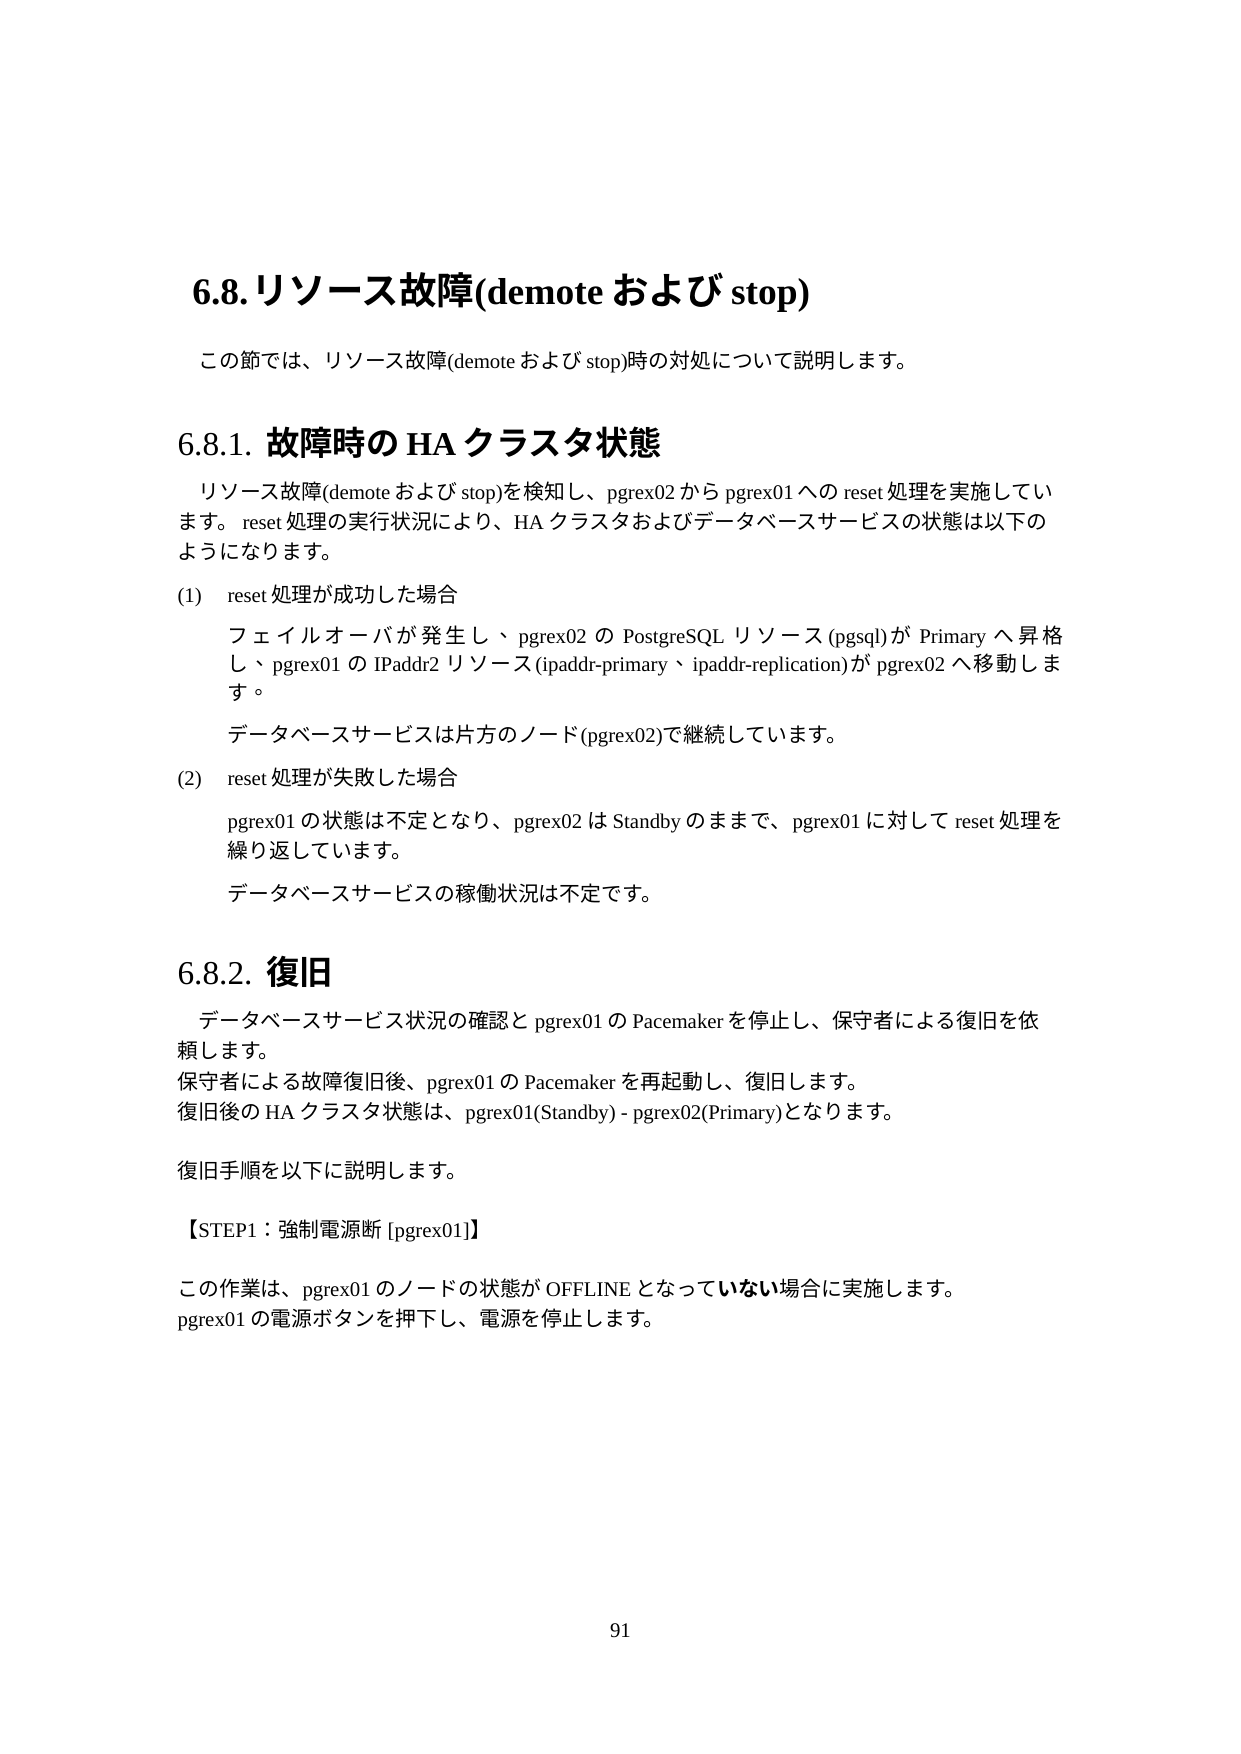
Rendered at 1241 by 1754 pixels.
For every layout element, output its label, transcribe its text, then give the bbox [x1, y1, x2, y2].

subtitle 故障時のHAクラスタ状態 [177, 416, 1063, 464]
text 復旧後のHAクラスタ状態は、pgrex01(Standby) - pgrex02(Primary)となります。 [177, 1095, 1054, 1125]
text 保守者による故障復旧後、pgrex01のPacemakerを再起動し、復旧します。 [177, 1065, 1054, 1095]
text pgrex01の電源ボタンを押下し、電源を停止します。 [177, 1302, 1054, 1333]
text 【STEP1：強制電源断 [pgrex01]】 [177, 1214, 1054, 1243]
text リソース故障(demoteおよびstop)を検知し、pgrex02からpgrex01へのreset処理を実施しています。 reset処理の実行状況により、HAクラスタおよびデータベースサービスの状態は以下のようになります。 [177, 475, 1054, 566]
text データベースサービス状況の確認とpgrex01のPacemakerを停止し、保守者による復旧を依頼します。 [177, 1004, 1054, 1065]
list reset処理が失敗した場合 [177, 761, 1063, 791]
list フェイルオーバが発生し、pgrex02のPostgreSQLリソース(pgsql)がPrimaryへ昇格し、pgrex01のIPaddr2リソース(ipaddr-primary、ipaddr-replication)がpgrex02へ移動します。 [177, 621, 1063, 706]
list reset処理が成功した場合 [177, 578, 1063, 608]
text この節では、リソース故障(demoteおよびstop)時の対処について説明します。 [177, 344, 1054, 374]
list データベースサービスは片方のノード(pgrex02)で継続しています。 [177, 718, 1063, 749]
text 復旧手順を以下に説明します。 [177, 1154, 1054, 1185]
subtitle 復旧 [177, 949, 1063, 994]
text この作業は、pgrex01のノードの状態がOFFLINEとなっていない場合に実施します。 [177, 1272, 1054, 1302]
list pgrex01の状態は不定となり、pgrex02はStandbyのままで、pgrex01に対してreset処理を繰り返しています。 [177, 804, 1063, 864]
list データベースサービスの稼働状況は不定です。 [177, 877, 1063, 907]
subtitle リソース故障(demoteおよびstop) [192, 261, 1063, 315]
